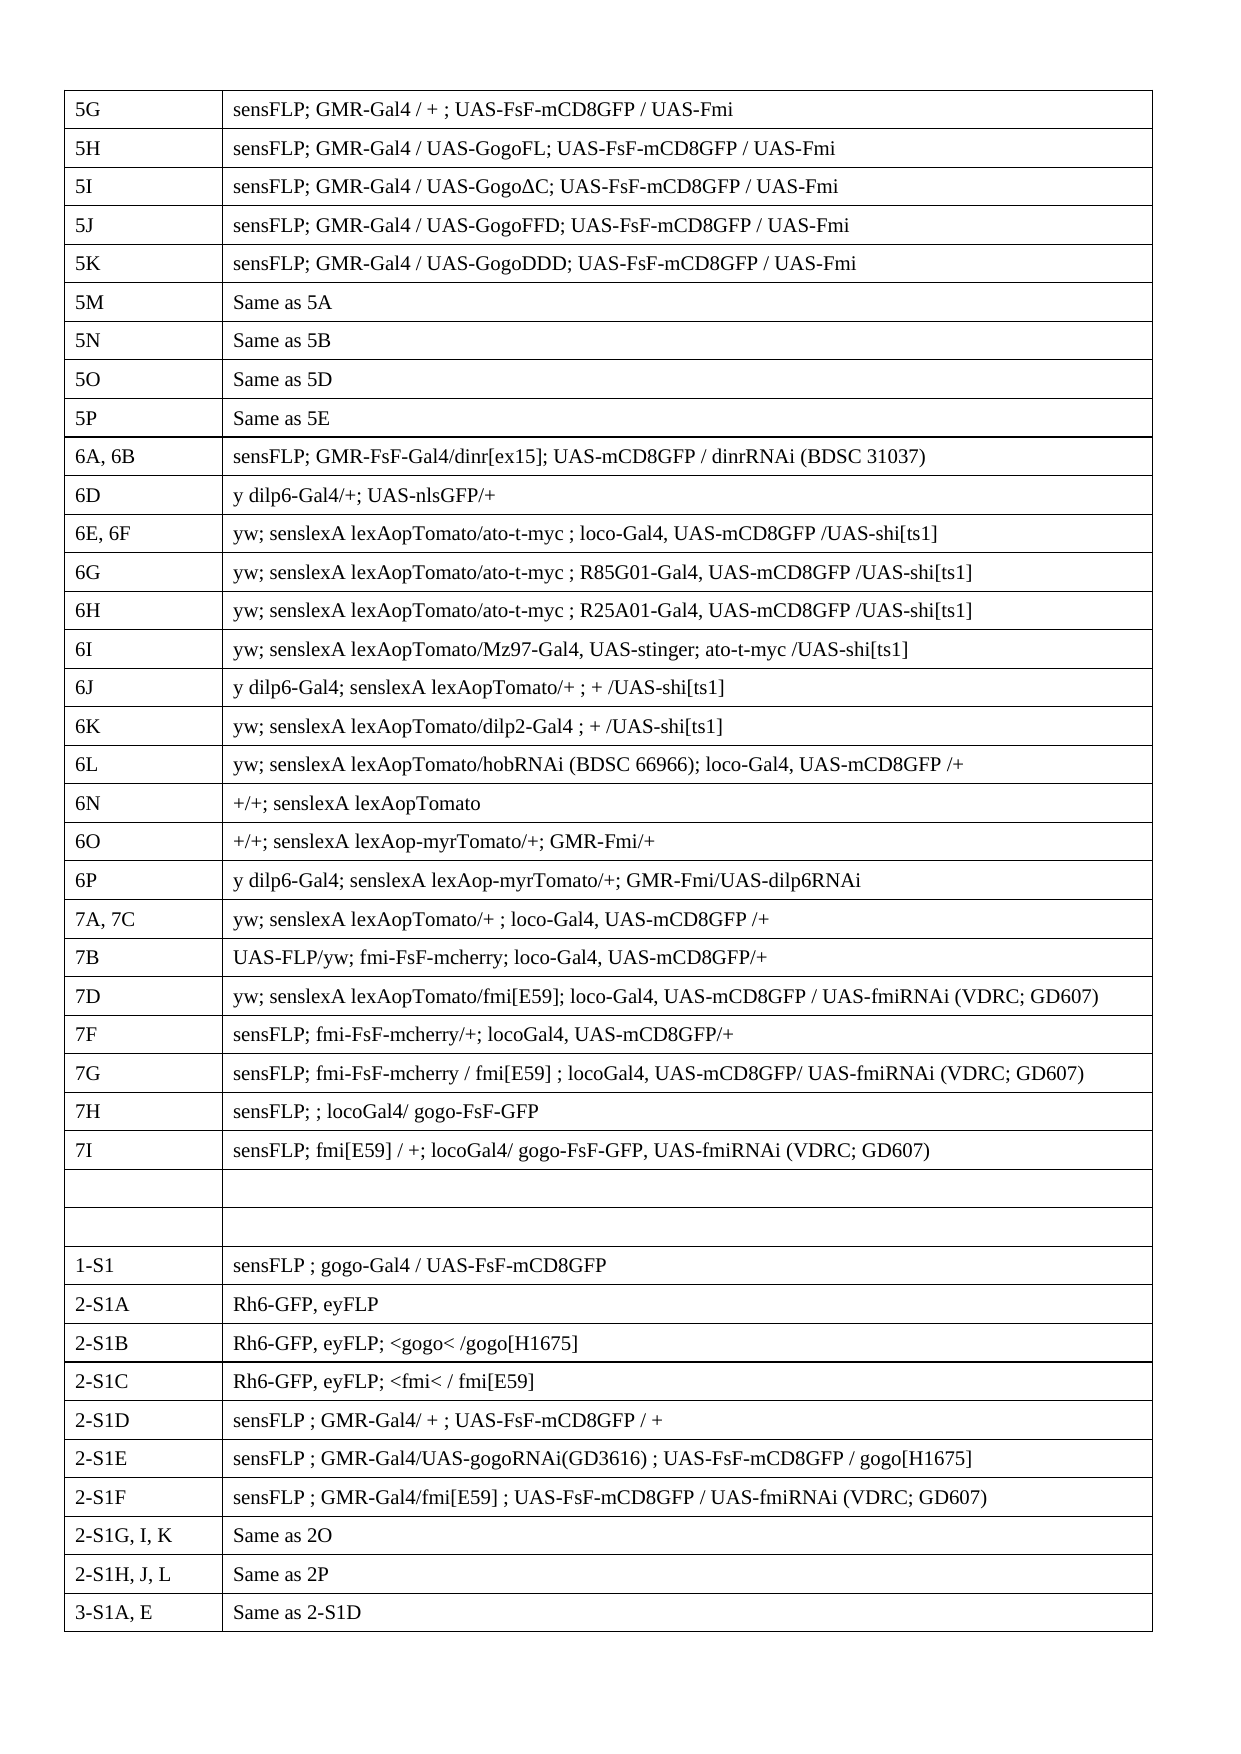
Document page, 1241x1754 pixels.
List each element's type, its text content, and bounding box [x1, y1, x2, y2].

table_cell Same as 5A [223, 283, 1152, 321]
table_cell 6A, 6B [65, 438, 222, 475]
table_cell 2-S1H, J, L [65, 1555, 222, 1593]
table_cell y dilp6-Gal4; senslexA lexAop-myrTomato/+; GMR-Fmi/UAS-dilp6RNAi [223, 861, 1152, 899]
table_cell sensFLP; GMR-Gal4 / UAS-GogoFFD; UAS-FsF-mCD8GFP / UAS-Fmi [223, 206, 1152, 244]
table_cell +/+; senslexA lexAop-myrTomato/+; GMR-Fmi/+ [223, 823, 1152, 860]
table_cell Same as 2-S1D [223, 1594, 1152, 1631]
table_cell sensFLP; ; locoGal4/ gogo-FsF-GFP [223, 1093, 1152, 1130]
table_cell sensFLP ; GMR-Gal4/UAS-gogoRNAi(GD3616) ; UAS-FsF-mCD8GFP / gogo[H1675] [223, 1440, 1152, 1477]
table_cell Same as 2O [223, 1517, 1152, 1554]
table_cell 7I [65, 1131, 222, 1169]
table_cell 6G [65, 553, 222, 591]
table_cell 6K [65, 707, 222, 745]
table_cell 2-S1G, I, K [65, 1517, 222, 1554]
table_cell 2-S1D [65, 1401, 222, 1438]
table_cell y dilp6-Gal4; senslexA lexAopTomato/+ ; + /UAS-shi[ts1] [223, 669, 1152, 706]
table_cell 6H [65, 592, 222, 629]
table_cell Rh6-GFP, eyFLP [223, 1285, 1152, 1323]
table_cell 5J [65, 206, 222, 244]
table_cell 5I [65, 168, 222, 205]
table_cell sensFLP; GMR-FsF-Gal4/dinr[ex15]; UAS-mCD8GFP / dinrRNAi (BDSC 31037) [223, 438, 1152, 475]
table_cell 6E, 6F [65, 515, 222, 552]
table_cell yw; senslexA lexAopTomato/+ ; loco-Gal4, UAS-mCD8GFP /+ [223, 900, 1152, 937]
table_cell 6N [65, 784, 222, 822]
table_cell 2-S1C [65, 1363, 222, 1400]
table_cell UAS-FLP/yw; fmi-FsF-mcherry; loco-Gal4, UAS-mCD8GFP/+ [223, 939, 1152, 976]
table_cell sensFLP; fmi-FsF-mcherry / fmi[E59] ; locoGal4, UAS-mCD8GFP/ UAS-fmiRNAi (VDRC; GD607) [223, 1054, 1152, 1092]
table_cell yw; senslexA lexAopTomato/ato-t-myc ; R25A01-Gal4, UAS-mCD8GFP /UAS-shi[ts1] [223, 592, 1152, 629]
table_cell 2-S1B [65, 1324, 222, 1361]
table_cell Same as 5B [223, 322, 1152, 359]
table_cell 5N [65, 322, 222, 359]
table_cell 6L [65, 746, 222, 783]
table_cell 7H [65, 1093, 222, 1130]
table_cell 6I [65, 630, 222, 668]
table_cell 5O [65, 360, 222, 398]
table_cell 5K [65, 245, 222, 282]
table_cell Same as 5E [223, 399, 1152, 436]
table_cell yw; senslexA lexAopTomato/dilp2-Gal4 ; + /UAS-shi[ts1] [223, 707, 1152, 745]
table_cell [65, 1208, 222, 1246]
table_cell sensFLP; fmi[E59] / +; locoGal4/ gogo-FsF-GFP, UAS-fmiRNAi (VDRC; GD607) [223, 1131, 1152, 1169]
table_cell sensFLP; GMR-Gal4 / UAS-GogoDDD; UAS-FsF-mCD8GFP / UAS-Fmi [223, 245, 1152, 282]
table_cell [223, 1208, 1152, 1246]
table_cell +/+; senslexA lexAopTomato [223, 784, 1152, 822]
table_cell Rh6-GFP, eyFLP; <fmi< / fmi[E59] [223, 1363, 1152, 1400]
table_cell 5H [65, 129, 222, 167]
table_cell sensFLP; GMR-Gal4 / UAS-GogoΔC; UAS-FsF-mCD8GFP / UAS-Fmi [223, 168, 1152, 205]
table_cell yw; senslexA lexAopTomato/Mz97-Gal4, UAS-stinger; ato-t-myc /UAS-shi[ts1] [223, 630, 1152, 668]
table_cell 5G [65, 91, 222, 128]
table_cell sensFLP ; GMR-Gal4/ + ; UAS-FsF-mCD8GFP / + [223, 1401, 1152, 1438]
table_cell 6J [65, 669, 222, 706]
table_cell yw; senslexA lexAopTomato/ato-t-myc ; loco-Gal4, UAS-mCD8GFP /UAS-shi[ts1] [223, 515, 1152, 552]
table_cell [223, 1170, 1152, 1207]
table_cell 5M [65, 283, 222, 321]
table_cell 7D [65, 977, 222, 1014]
table_cell 3-S1A, E [65, 1594, 222, 1631]
table_cell 2-S1A [65, 1285, 222, 1323]
table_cell y dilp6-Gal4/+; UAS-nlsGFP/+ [223, 476, 1152, 513]
table_cell sensFLP; GMR-Gal4 / + ; UAS-FsF-mCD8GFP / UAS-Fmi [223, 91, 1152, 128]
table_cell yw; senslexA lexAopTomato/ato-t-myc ; R85G01-Gal4, UAS-mCD8GFP /UAS-shi[ts1] [223, 553, 1152, 591]
table_cell sensFLP; fmi-FsF-mcherry/+; locoGal4, UAS-mCD8GFP/+ [223, 1016, 1152, 1053]
table_cell 2-S1E [65, 1440, 222, 1477]
table_cell 7B [65, 939, 222, 976]
table_cell 7F [65, 1016, 222, 1053]
table_cell 6O [65, 823, 222, 860]
table_cell sensFLP; GMR-Gal4 / UAS-GogoFL; UAS-FsF-mCD8GFP / UAS-Fmi [223, 129, 1152, 167]
table_cell sensFLP ; GMR-Gal4/fmi[E59] ; UAS-FsF-mCD8GFP / UAS-fmiRNAi (VDRC; GD607) [223, 1478, 1152, 1516]
table_cell Same as 2P [223, 1555, 1152, 1593]
table_cell 5P [65, 399, 222, 436]
table_cell 2-S1F [65, 1478, 222, 1516]
table_cell [65, 1170, 222, 1207]
table_cell yw; senslexA lexAopTomato/hobRNAi (BDSC 66966); loco-Gal4, UAS-mCD8GFP /+ [223, 746, 1152, 783]
table_cell Rh6-GFP, eyFLP; <gogo< /gogo[H1675] [223, 1324, 1152, 1361]
table_cell 1-S1 [65, 1247, 222, 1284]
table_cell 6P [65, 861, 222, 899]
table_cell 6D [65, 476, 222, 513]
table_cell yw; senslexA lexAopTomato/fmi[E59]; loco-Gal4, UAS-mCD8GFP / UAS-fmiRNAi (VDRC; GD607) [223, 977, 1152, 1014]
table_cell 7G [65, 1054, 222, 1092]
table_cell Same as 5D [223, 360, 1152, 398]
table_cell sensFLP ; gogo-Gal4 / UAS-FsF-mCD8GFP [223, 1247, 1152, 1284]
table_cell 7A, 7C [65, 900, 222, 937]
